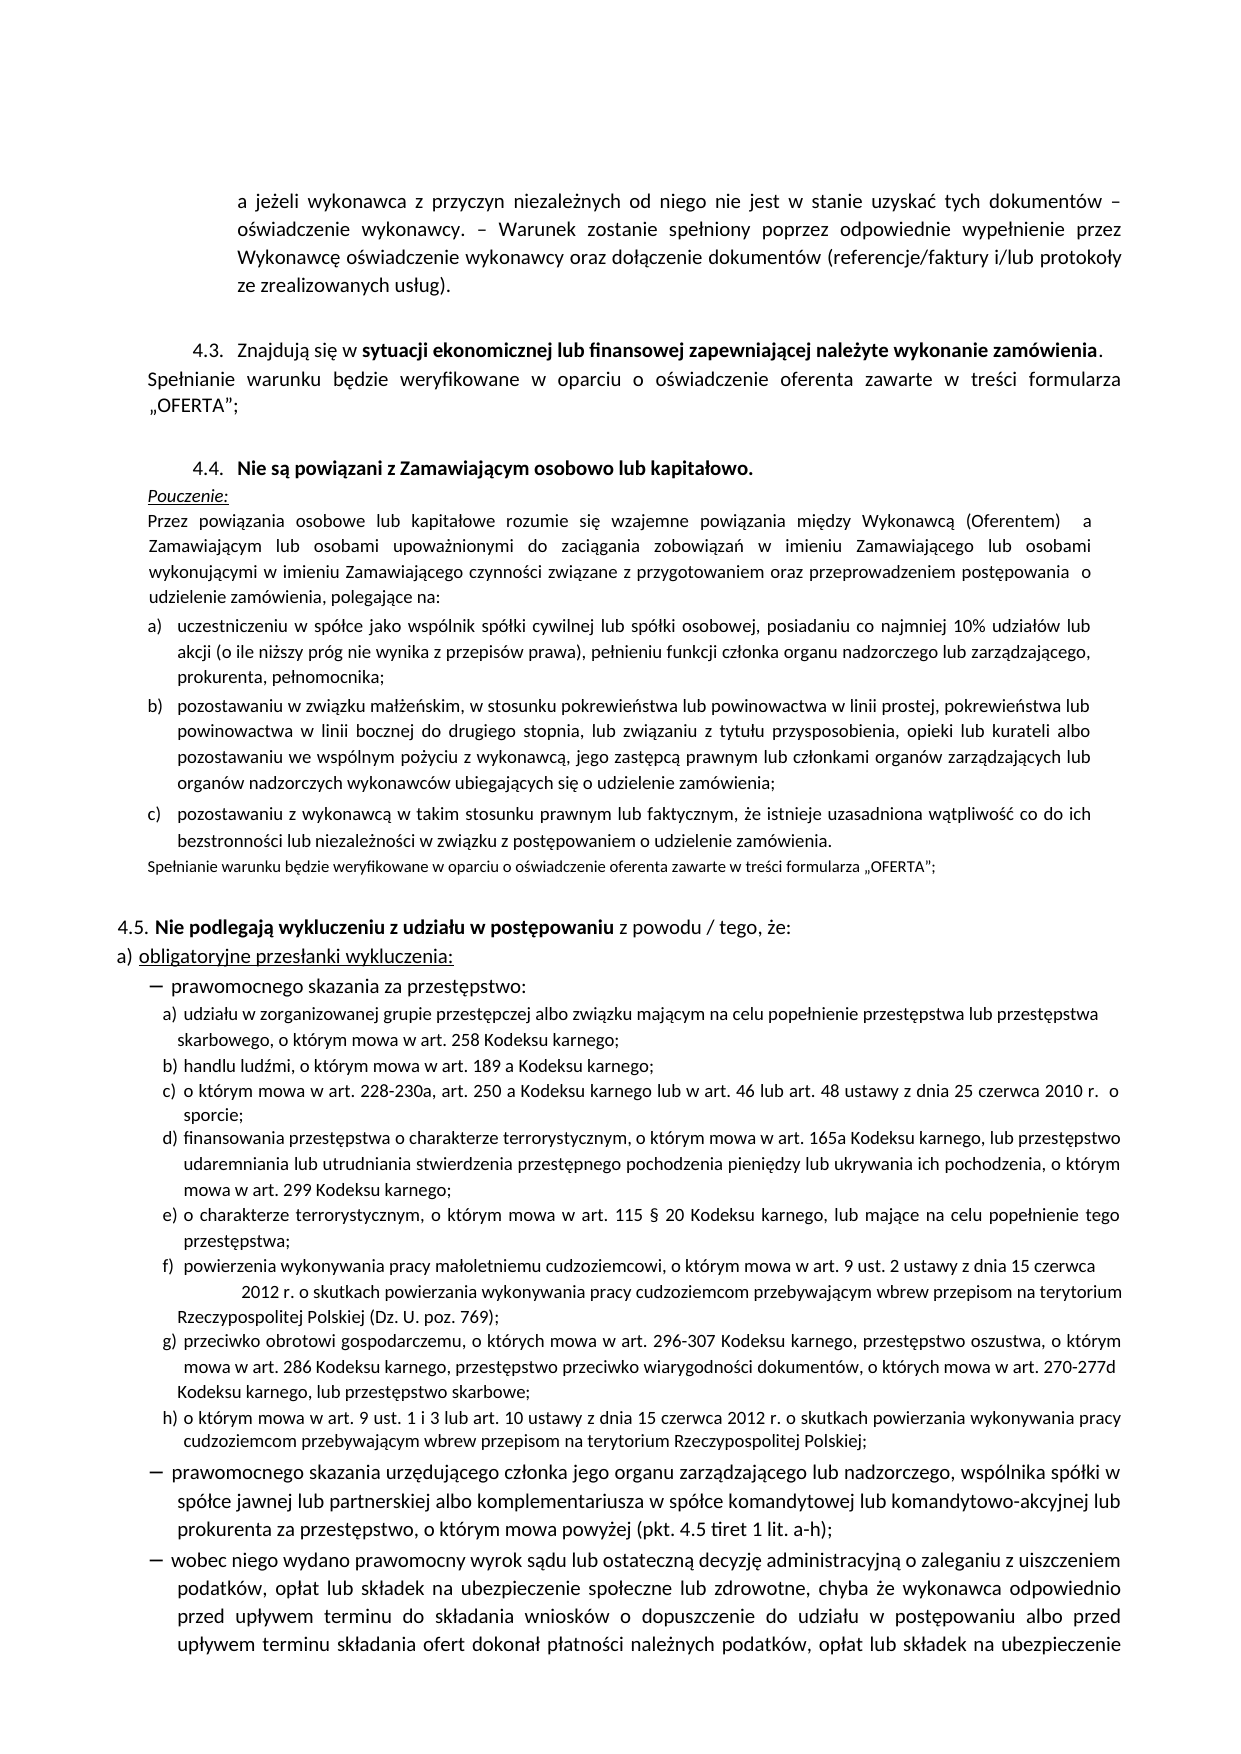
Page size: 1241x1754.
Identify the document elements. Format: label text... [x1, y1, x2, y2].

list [192, 188, 1123, 297]
text 2012 r. o skutkach powierzania wykonywania pracy cudzoziemcom przebywającym wbrew przepisom na terytorium [117, 1280, 1123, 1303]
list finansowania przestępstwa o charakterze terrorystycznym, o którym mowa w art. 165a Kodeksu karnego, lub przestępstwo udaremniania lub utrudniania stwierdzenia przestępnego pochodzenia pieniędzy lub ukrywania ich pochodzenia, o którym mowa w art. 299 Kodeksu karnego; [162, 1126, 1123, 1201]
list o charakterze terrorystycznym, o którym mowa w art. 115 § 20 Kodeksu karnego, lub mające na celu popełnienie tego przestępstwa; [162, 1203, 1123, 1252]
list uczestniczeniu w spółce jako wspólnik spółki cywilnej lub spółki osobowej, posiadaniu co najmniej 10% udziałów lub akcji (o ile niższy próg nie wynika z przepisów prawa), pełnieniu funkcji członka organu nadzorczego lub zarządzającego, prokurenta, pełnomocnika; [147, 614, 1092, 688]
list Znajdują się w sytuacji ekonomicznej lub finansowej zapewniającej należyte wykonanie zamówienia. [192, 338, 1123, 363]
text Kodeksu karnego, lub przestępstwo skarbowe; [177, 1381, 1123, 1403]
text − prawomocnego skazania urzędującego członka jego organu zarządzającego lub nadzorczego, wspólnika spółki w spółce jawnej lub partnerskiej albo komplementariusza w spółce komandytowej lub komandytowo-akcyjnej lub prokurenta za przestępstwo, o którym mowa powyżej (pkt. 4.5 tiret 1 lit. a-h); [147, 1457, 1122, 1542]
list pozostawaniu z wykonawcą w takim stosunku prawnym lub faktycznym, że istnieje uzasadniona wątpliwość co do ich bezstronności lub niezależności w związku z postępowaniem o udzielenie zamówienia. [147, 802, 1092, 853]
list pozostawaniu w związku małżeńskim, w stosunku pokrewieństwa lub powinowactwa w linii prostej, pokrewieństwa lub powinowactwa w linii bocznej do drugiego stopnia, lub związaniu z tytułu przysposobienia, opieki lub kurateli albo pozostawaniu we wspólnym pożyciu z wykonawcą, jego zastępcą prawnym lub członkami organów zarządzających lub organów nadzorczych wykonawców ubiegających się o udzielenie zamówienia; [147, 694, 1092, 794]
text skarbowego, o którym mowa w art. 258 Kodeksu karnego; [177, 1028, 1123, 1051]
text Pouczenie: [147, 484, 1150, 507]
text a) obligatoryjne przesłanki wykluczenia: [116, 943, 1124, 968]
text Spełnianie warunku będzie weryfikowane w oparciu o oświadczenie oferenta zawarte w treści formularza „OFERTA”; [147, 366, 1123, 418]
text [147, 1545, 1122, 1657]
text Przez powiązania osobowe lub kapitałowe rozumie się wzajemne powiązania między Wykonawcą (Oferentem) a Zamawiającym lub osobami upoważnionymi do zaciągania zobowiązań w imieniu Zamawiającego lub osobami wykonującymi w imieniu Zamawiającego czynności związane z przygotowaniem oraz przeprowadzeniem postępowania o udzielenie zamówienia, polegające na: [147, 509, 1093, 608]
list handlu ludźmi, o którym mowa w art. 189 a Kodeksu karnego; [162, 1054, 1123, 1077]
list przeciwko obrotowi gospodarczemu, o których mowa w art. 296-307 Kodeksu karnego, przestępstwo oszustwa, o którym mowa w art. 286 Kodeksu karnego, przestępstwo przeciwko wiarygodności dokumentów, o których mowa w art. 270-277d [162, 1329, 1123, 1378]
list udziału w zorganizowanej grupie przestępczej albo związku mającym na celu popełnienie przestępstwa lub przestępstwa [162, 1002, 1123, 1025]
text 4.5. Nie podlegają wykluczeniu z udziału w postępowaniu z powodu / tego, że: [117, 914, 1123, 940]
text − prawomocnego skazania za przestępstwo: [147, 971, 1122, 999]
text Spełnianie warunku będzie weryfikowane w oparciu o oświadczenie oferenta zawarte w treści formularza „OFERTA”; [147, 856, 1123, 876]
text Rzeczypospolitej Polskiej (Dz. U. poz. 769); [177, 1305, 1141, 1328]
list o którym mowa w art. 9 ust. 1 i 3 lub art. 10 ustawy z dnia 15 czerwca 2012 r. o skutkach powierzania wykonywania pracy cudzoziemcom przebywającym wbrew przepisom na terytorium Rzeczypospolitej Polskiej; [162, 1406, 1123, 1453]
list o którym mowa w art. 228-230a, art. 250 a Kodeksu karnego lub w art. 46 lub art. 48 ustawy z dnia 25 czerwca 2010 r. o sporcie; [162, 1079, 1123, 1126]
list Nie są powiązani z Zamawiającym osobowo lub kapitałowo. [192, 456, 1123, 481]
list powierzenia wykonywania pracy małoletniemu cudzoziemcowi, o którym mowa w art. 9 ust. 2 ustawy z dnia 15 czerwca [162, 1254, 1123, 1277]
